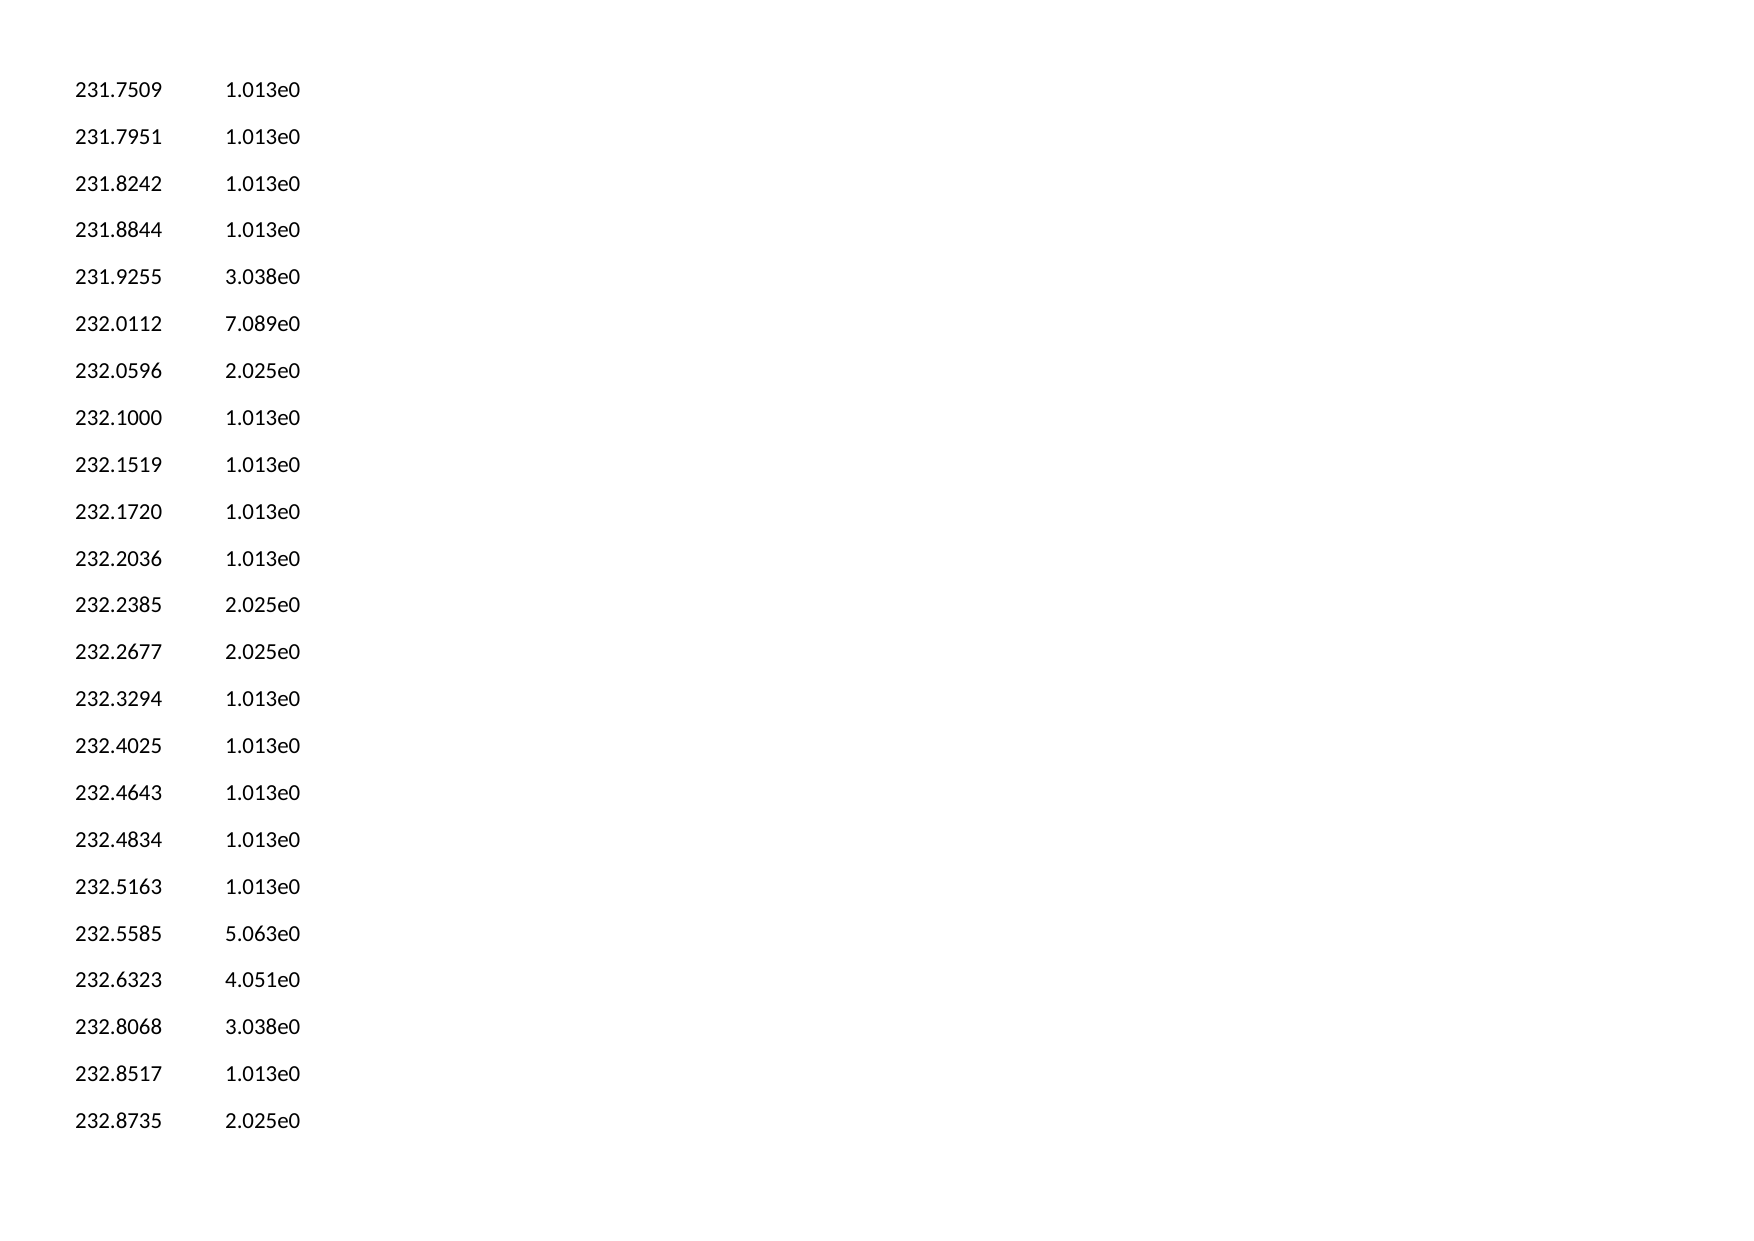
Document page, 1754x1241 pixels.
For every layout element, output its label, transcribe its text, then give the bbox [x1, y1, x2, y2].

text 232.3294 1.013e0 [75, 684, 1679, 712]
text 231.7509 1.013e0 [75, 75, 1679, 103]
text 232.4025 1.013e0 [75, 731, 1679, 759]
text 232.1000 1.013e0 [75, 403, 1679, 431]
text 232.5585 5.063e0 [75, 919, 1679, 947]
text 232.2677 2.025e0 [75, 637, 1679, 666]
text 231.8844 1.013e0 [75, 216, 1679, 244]
text 232.1519 1.013e0 [75, 450, 1679, 478]
text 231.9255 3.038e0 [75, 262, 1679, 291]
text 232.8517 1.013e0 [75, 1059, 1679, 1087]
text 232.2385 2.025e0 [75, 591, 1679, 619]
text 232.4834 1.013e0 [75, 825, 1679, 853]
text 232.4643 1.013e0 [75, 778, 1679, 806]
text 231.8242 1.013e0 [75, 169, 1679, 197]
text 232.8068 3.038e0 [75, 1012, 1679, 1041]
text 231.7951 1.013e0 [75, 122, 1679, 150]
text 232.5163 1.013e0 [75, 872, 1679, 900]
text 232.2036 1.013e0 [75, 544, 1679, 572]
text 232.8735 2.025e0 [75, 1106, 1679, 1134]
text 232.6323 4.051e0 [75, 966, 1679, 994]
text 232.0596 2.025e0 [75, 356, 1679, 384]
text 232.1720 1.013e0 [75, 497, 1679, 525]
text 232.0112 7.089e0 [75, 309, 1679, 337]
